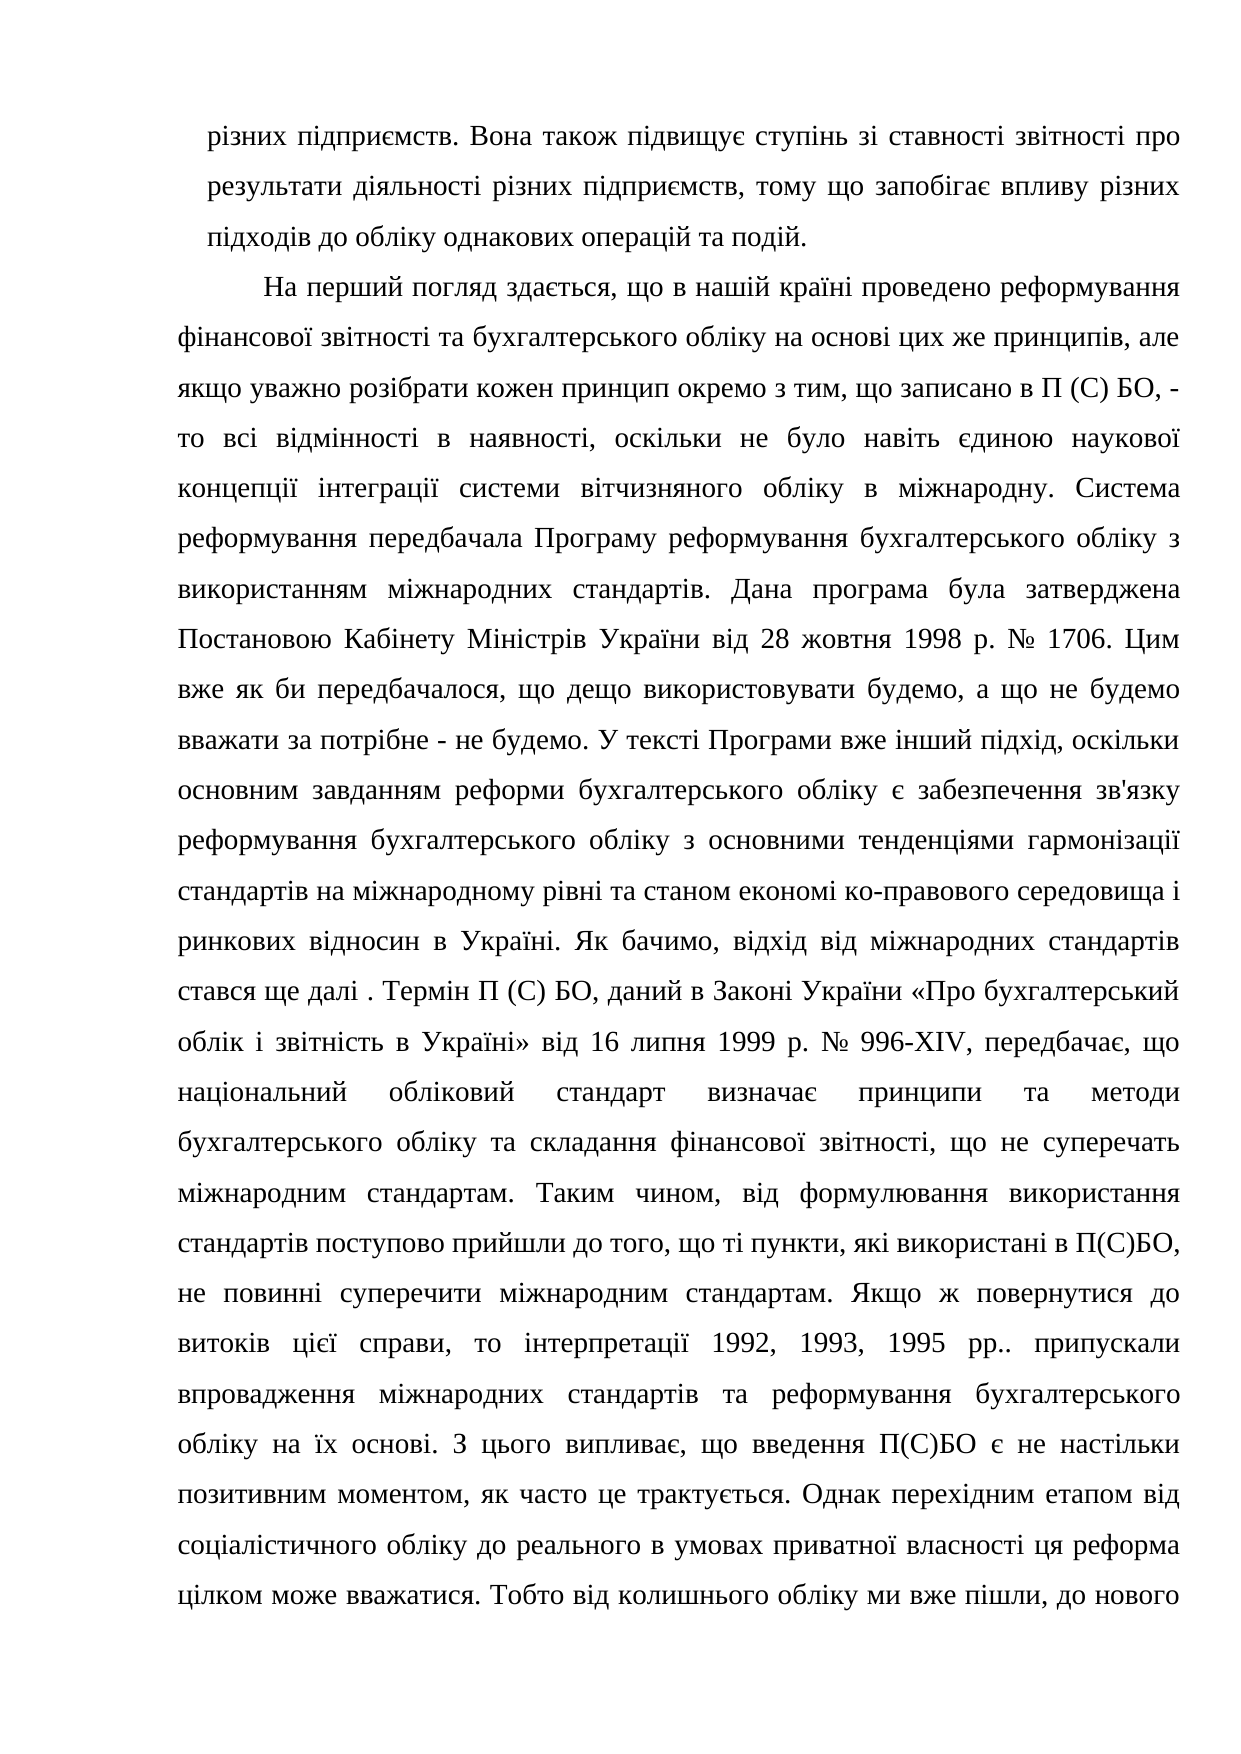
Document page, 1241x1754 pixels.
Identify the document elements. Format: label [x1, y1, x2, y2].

text [177, 269, 1181, 1611]
text [207, 118, 1181, 252]
